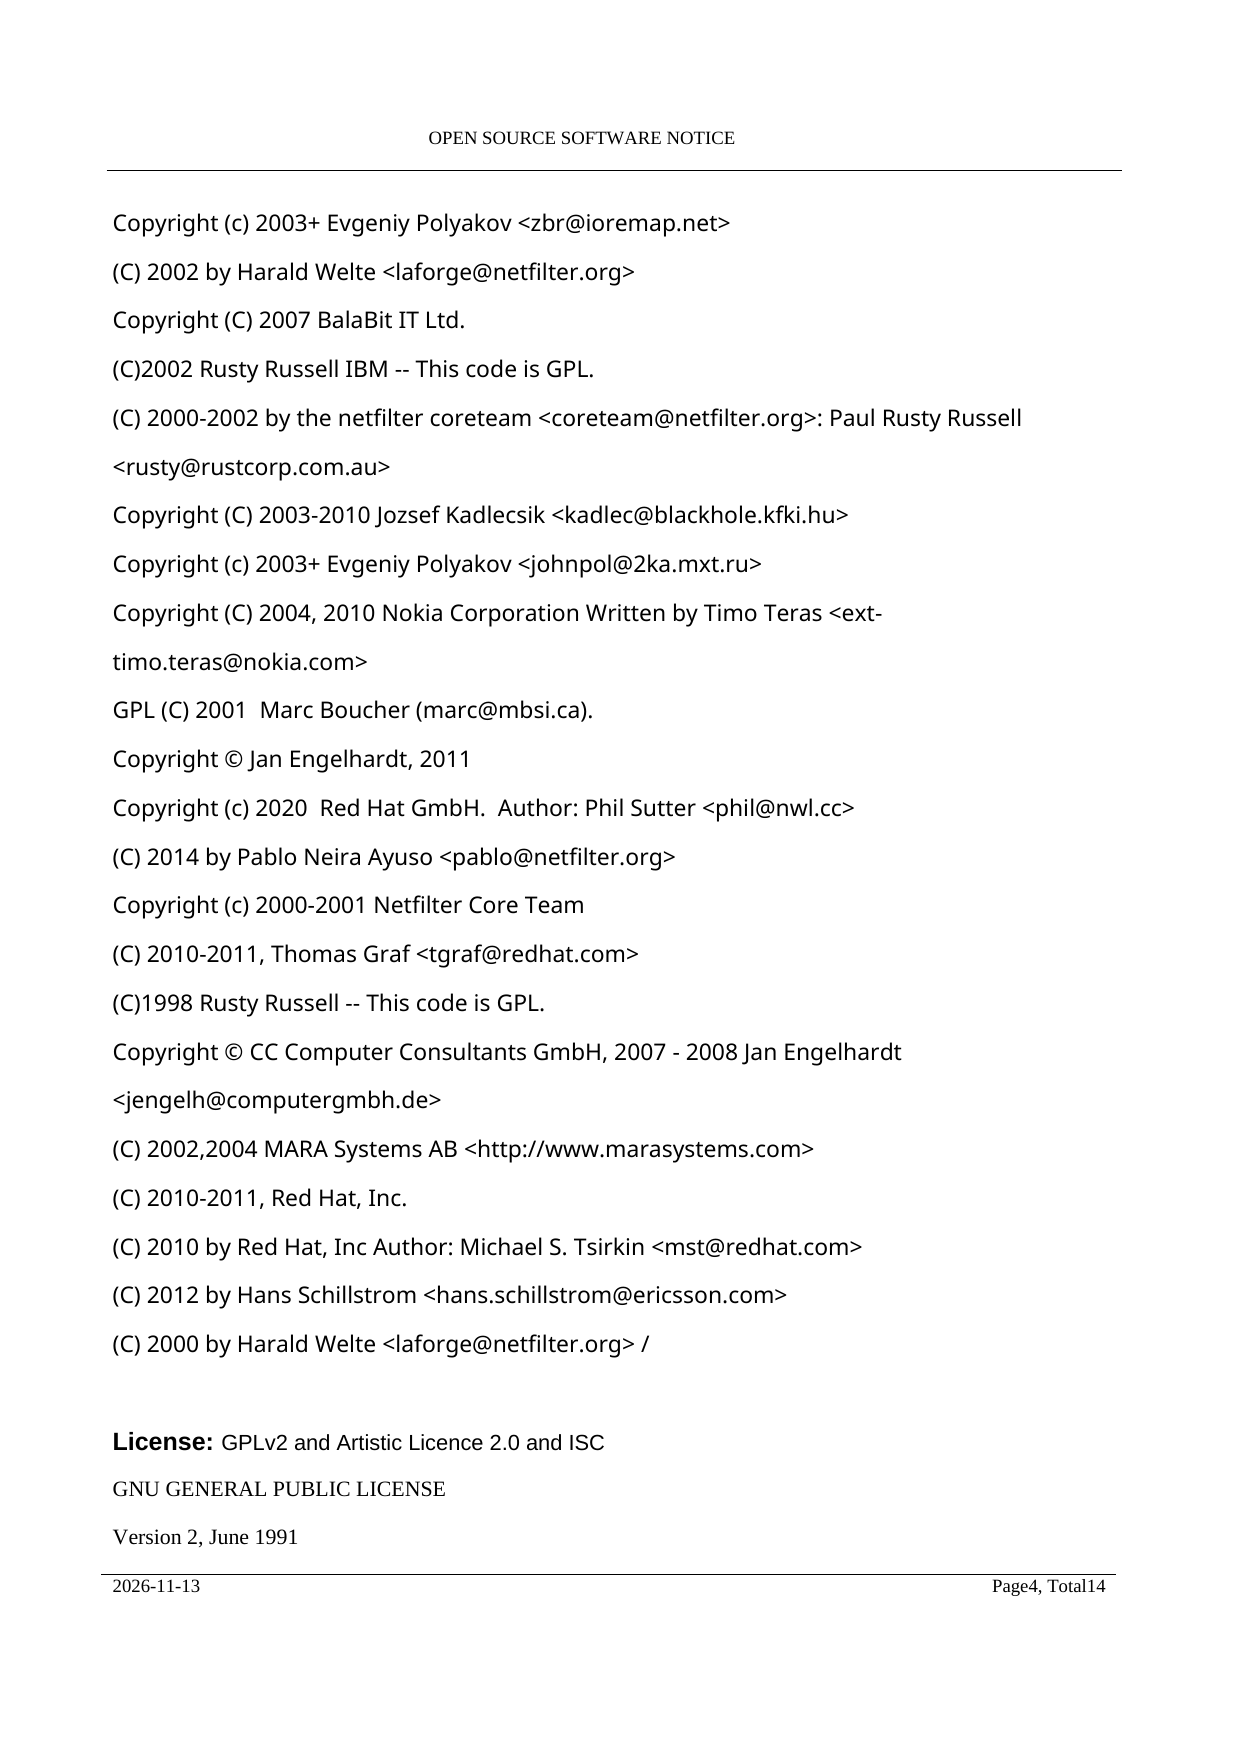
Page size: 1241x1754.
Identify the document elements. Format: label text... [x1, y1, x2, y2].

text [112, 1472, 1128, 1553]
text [112, 206, 1128, 1409]
text License: GPLv2 and Artistic Licence 2.0 and ISC [112, 1425, 1128, 1458]
